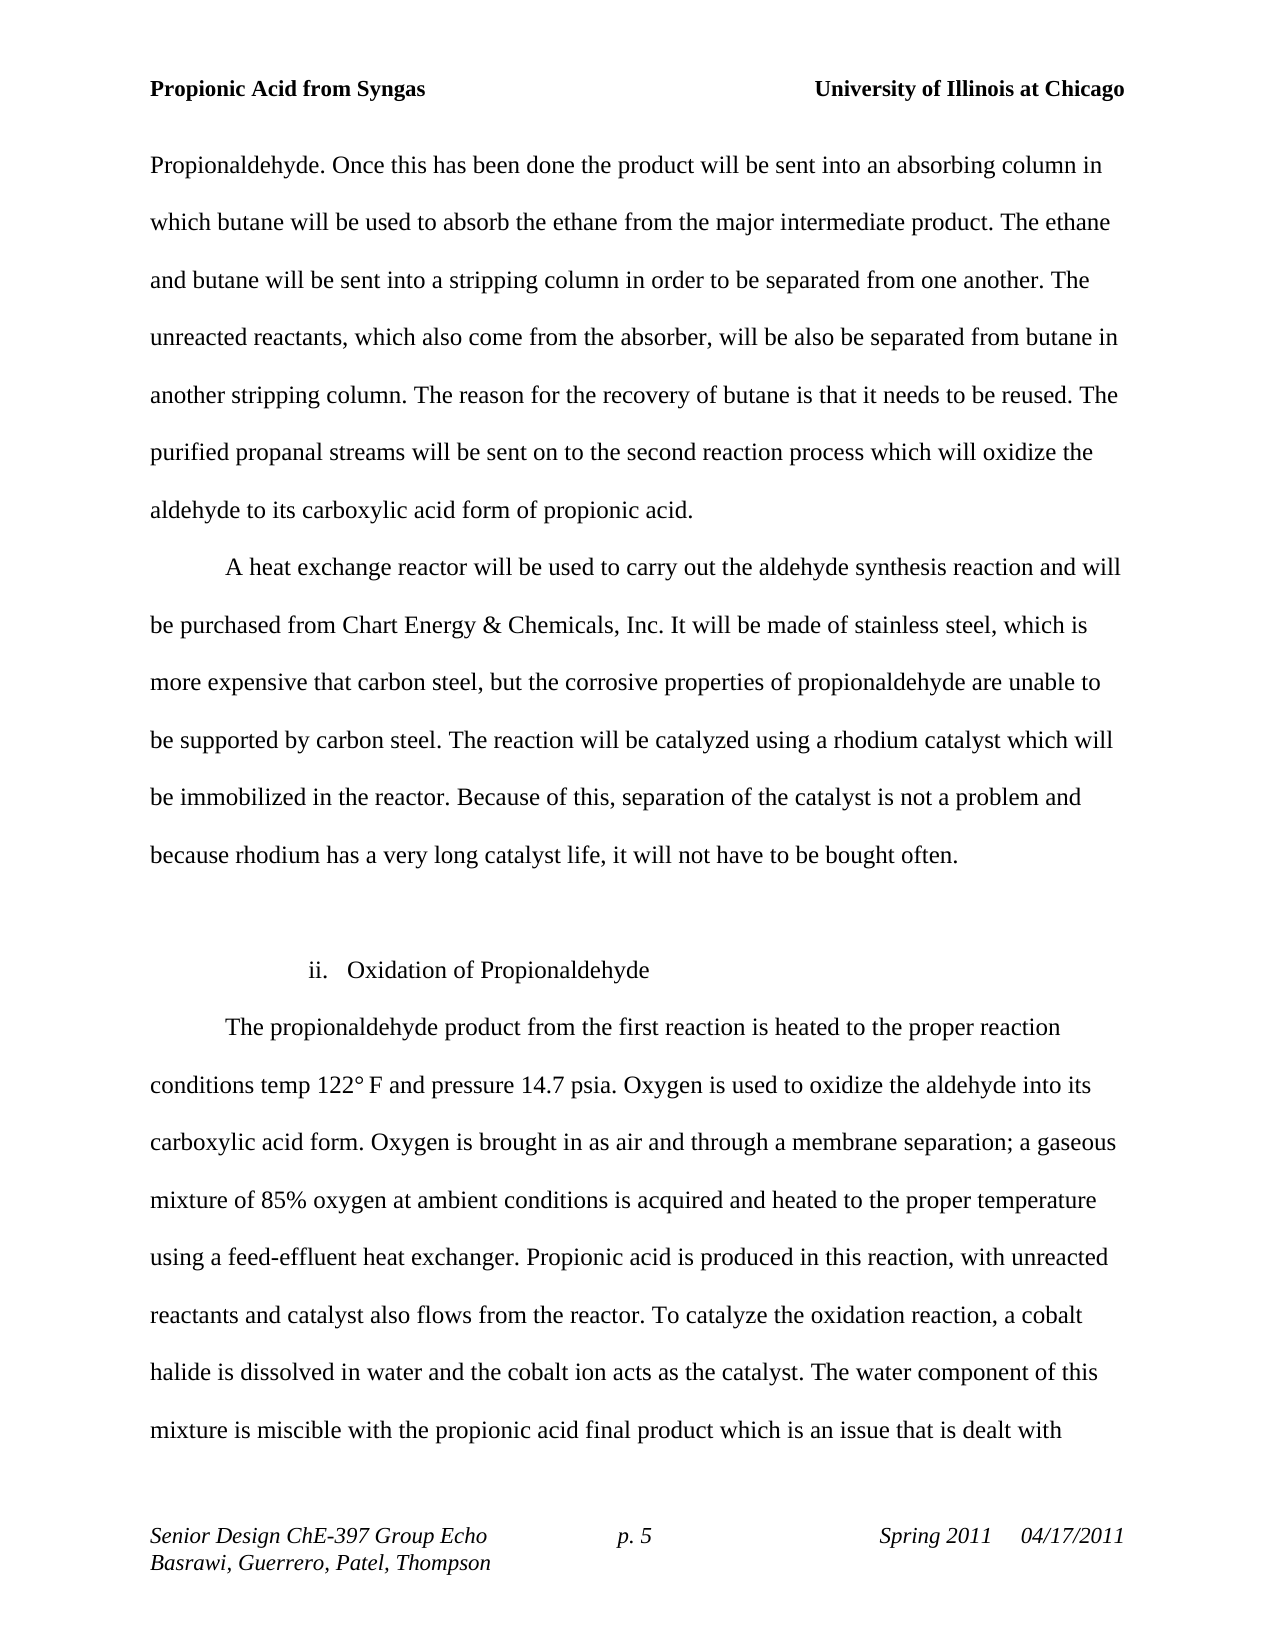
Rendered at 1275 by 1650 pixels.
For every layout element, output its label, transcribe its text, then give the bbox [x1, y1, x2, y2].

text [150, 150, 1125, 524]
list Oxidation of Propionaldehyde [328, 955, 1125, 984]
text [150, 1012, 1125, 1444]
text A heat exchange reactor will be used to carry out the aldehyde synthesis reaction and will be purchased from Chart Energy & Chemicals, Inc. It will be made of stainless steel, which is more expensive that carbon steel, but the corrosive properties of propionaldehyde are unable to be supported by carbon steel. The reaction will be catalyzed using a rhodium catalyst which will be immobilized in the reactor. Because of this, separation of the catalyst is not a problem and because rhodium has a very long catalyst life, it will not have to be bought often. [150, 552, 1125, 869]
